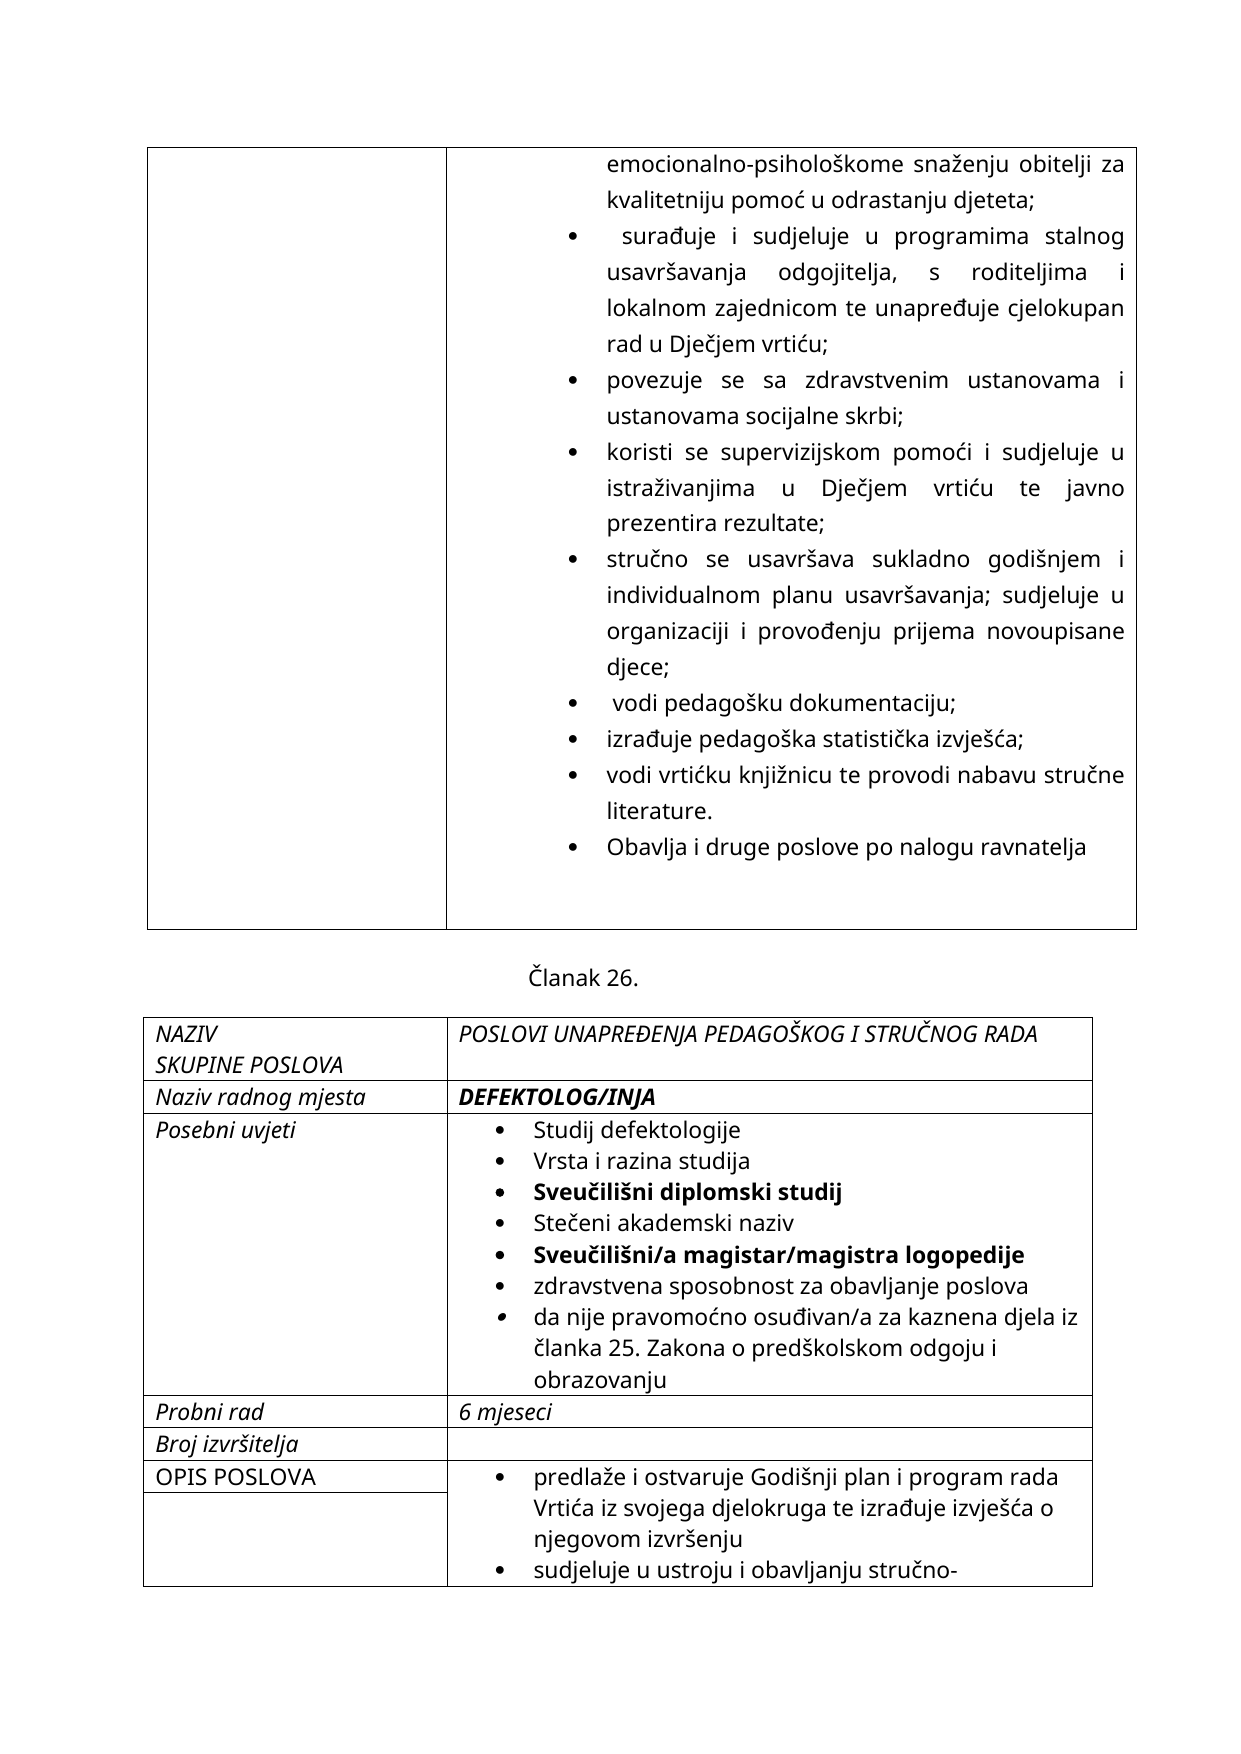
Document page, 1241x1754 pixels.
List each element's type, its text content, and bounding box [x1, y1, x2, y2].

table_header POSLOVI UNAPREĐENJA PEDAGOŠKOG I STRUČNOG RADA [448, 1018, 1092, 1080]
table_header NAZIV SKUPINE POSLOVA [144, 1018, 447, 1080]
table_cell OPIS POSLOVA [144, 1461, 447, 1492]
table_cell [448, 1428, 1092, 1459]
table_cell Posebni uvjeti [144, 1114, 447, 1395]
table_cell 6 mjeseci [448, 1396, 1092, 1427]
table_cell Studij defektologije Vrsta i razina studija Sveučilišni diplomski studij Stečeni akademski naziv Sveučilišni/a magistar/magistra logopedije zdravstvena sposobnost za obavljanje poslova da nije pravomoćno osuđivan/a za kaznena djela iz članka 25. Zakona o predškolskom odgoju i obrazovanju [448, 1114, 1092, 1395]
table_cell Broj izvršitelja [144, 1428, 447, 1459]
table_cell Naziv radnog mjesta [144, 1081, 447, 1113]
table_cell DEFEKTOLOG/INJA [448, 1081, 1092, 1113]
text Članak 26. [147, 962, 1093, 993]
table_cell [148, 148, 446, 929]
table_cell Probni rad [144, 1396, 447, 1427]
table_cell predlaže i ostvaruje Godišnji plan i program rada Vrtića iz svojega djelokruga te izrađuje izvješća o njegovom izvršenju sudjeluje u ustroju i obavljanju stručno-pedagoškog rada u Vrtiću izrađuje i provodi dnevni plan rada radi na prepoznavanju, ublažavanju i uklanjanju teškoća u razvoju utvrđuje najprimjerenije metode rada u suradnji s odgojiteljima, te upoznaje odgojitelje, ostale suradnike i roditelje sa specifičnostima djece s teškoćama u razvoju surađuje sa zdravstvenom i socijalnom službom te drugim čimbenicima u prevenciji razvojnih poremećaja sudjeluje u izradi individualnog (prilagođenog) programa rada za djecu s teškoćama u razvoju za djecu s posebnim potrebama ostvaruje neposredan rad s djecom s teškoćama surađuje s roditeljima, stručnim i drugim djelatnicima Vrtića, državnim i drugim tijelima sudjeluje u pripremi i radu stručnih tijela Vrtića ustrojava i vodi odgovarajuću pedagošku dokumentaciju te izrađuje odgovarajuću pedagošku dokumentaciju te izrađuje odgovarajuća izvješća i evidencije odgovoran je za obavljanje i izvršavanje poslova i zadaća u okviru opisa svojeg radnog mjesta obavlja i druge poslove po nalogu ravnatelja. [448, 1461, 1092, 1586]
table_cell [144, 1493, 447, 1586]
